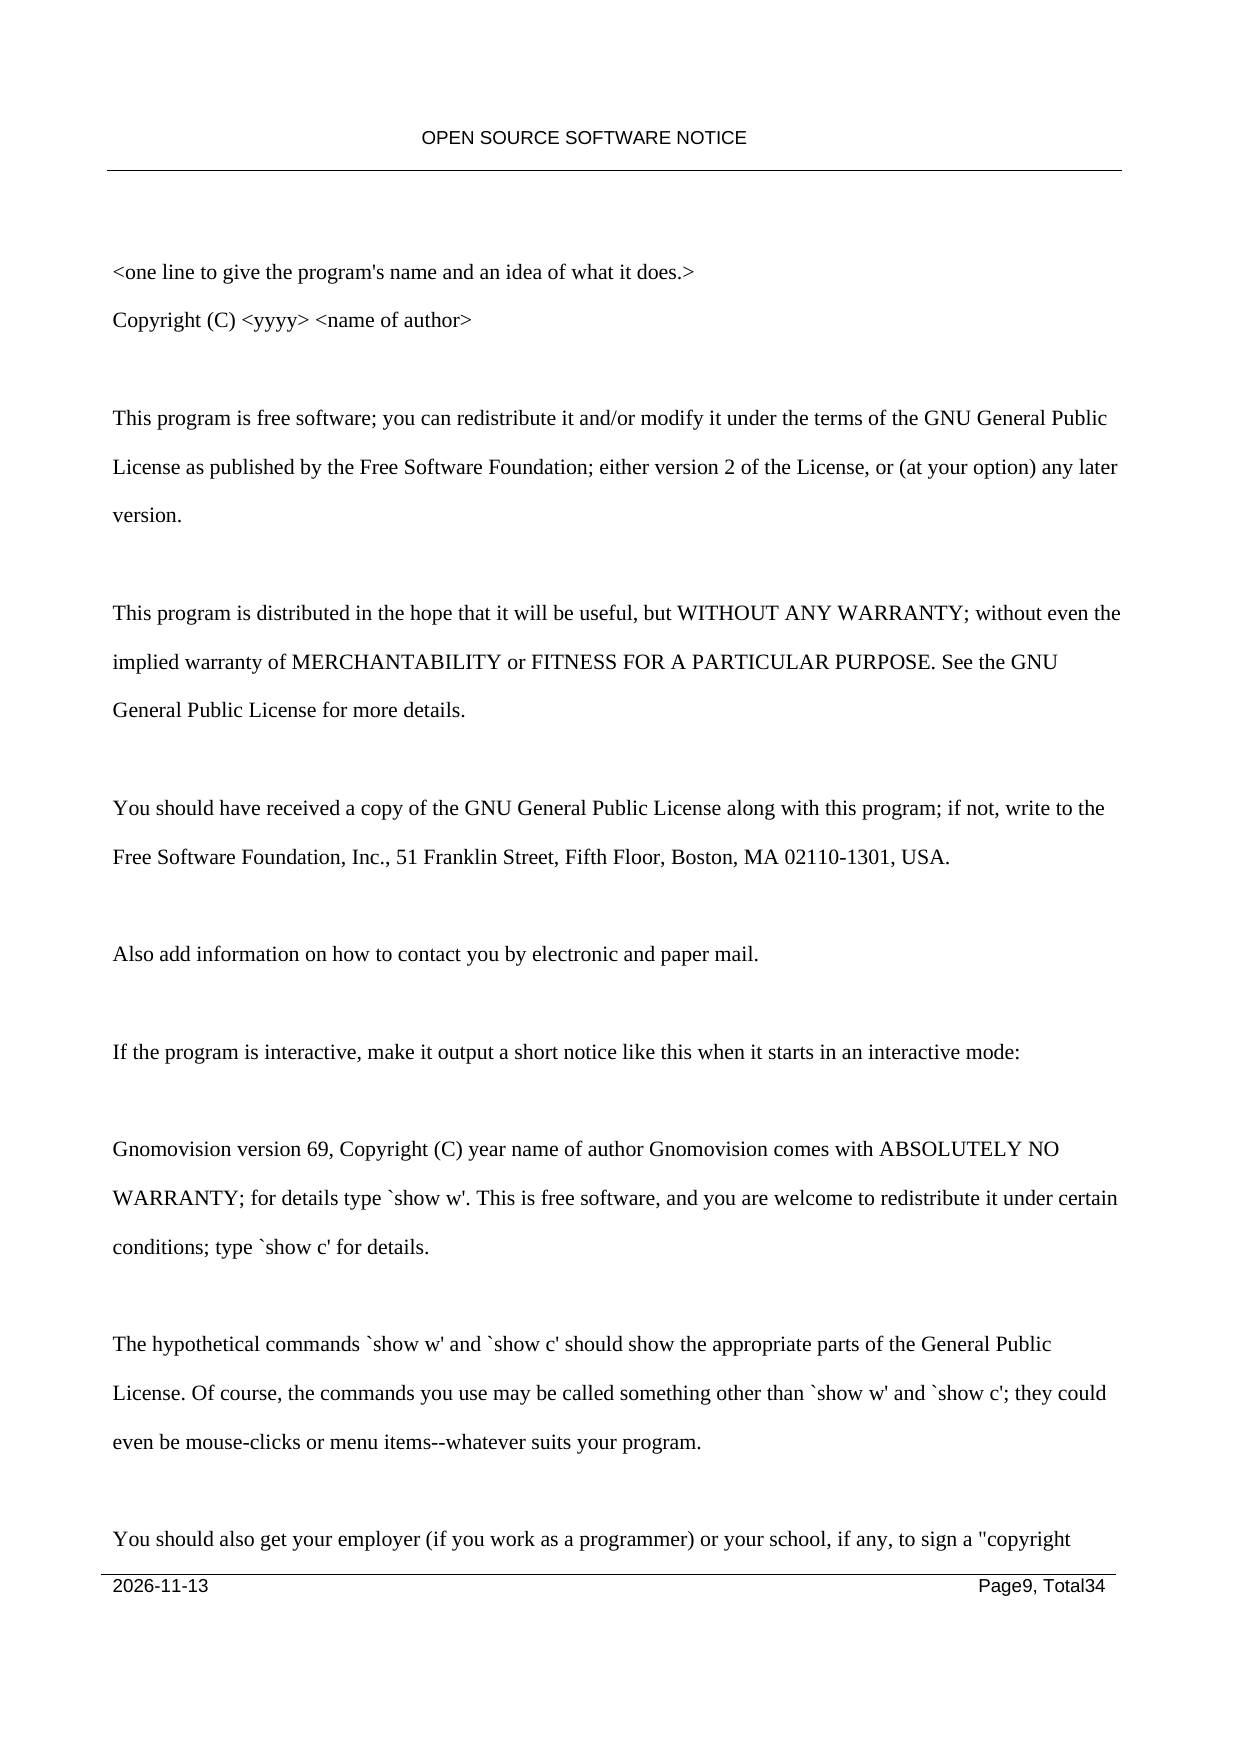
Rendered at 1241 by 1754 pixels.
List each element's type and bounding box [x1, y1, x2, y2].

text [112, 206, 1128, 1555]
